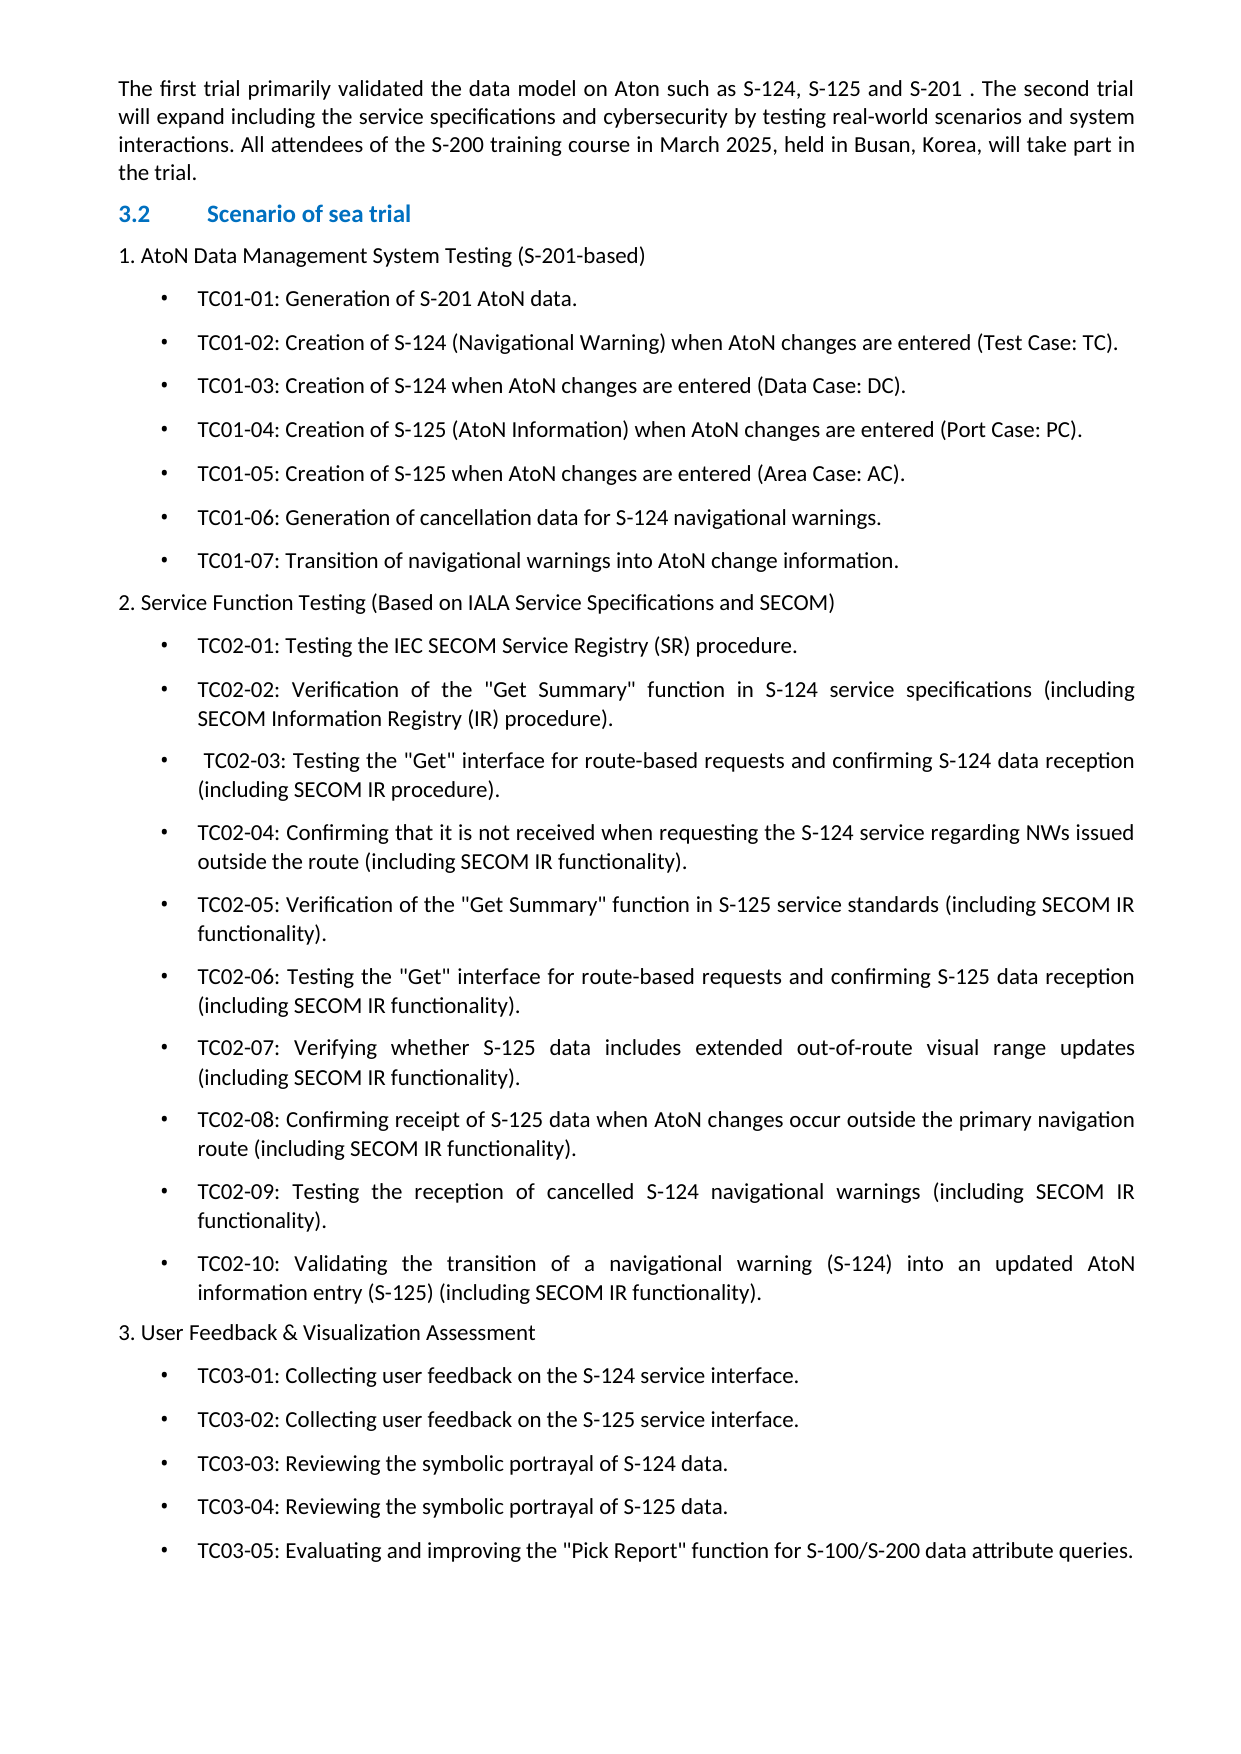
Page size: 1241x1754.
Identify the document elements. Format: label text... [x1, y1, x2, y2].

list TC02-10: Validating the transition of a navigational warning (S-124) into an updated AtoN information entry (S-125) (including SECOM IR functionality). [160, 1247, 1137, 1306]
list TC01-07: Transition of navigational warnings into AtoN change information. [160, 544, 1137, 576]
list TC03-04: Reviewing the symbolic portrayal of S-125 data. [160, 1490, 1137, 1521]
list TC03-01: Collecting user feedback on the S-124 service interface. [160, 1359, 1137, 1390]
list TC02-02: Verification of the "Get Summary" function in S-124 service specifications (including SECOM Information Registry (IR) procedure). [160, 672, 1137, 732]
subtitle Scenario of sea trial [118, 198, 1137, 229]
list TC01-04: Creation of S-125 (AtoN Information) when AtoN changes are entered (Port Case: PC). [160, 413, 1137, 444]
list TC02-04: Confirming that it is not received when requesting the S-124 service regarding NWs issued outside the route (including SECOM IR functionality). [160, 816, 1137, 875]
list TC02-09: Testing the reception of cancelled S-124 navigational warnings (including SECOM IR functionality). [160, 1175, 1137, 1234]
list TC02-01: Testing the IEC SECOM Service Registry (SR) procedure. [160, 629, 1137, 660]
text 3. User Feedback & Visualization Assessment [118, 1318, 1137, 1346]
list TC01-03: Creation of S-124 when AtoN changes are entered (Data Case: DC). [160, 369, 1137, 401]
list TC02-07: Verifying whether S-125 data includes extended out-of-route visual range updates (including SECOM IR functionality). [160, 1031, 1137, 1091]
text 1. AtoN Data Management System Testing (S-201-based) [118, 241, 1137, 269]
list TC02-05: Verification of the "Get Summary" function in S-125 service standards (including SECOM IR functionality). [160, 888, 1137, 947]
list TC02-06: Testing the "Get" interface for route-based requests and confirming S-125 data reception (including SECOM IR functionality). [160, 959, 1137, 1019]
list TC03-02: Collecting user feedback on the S-125 service interface. [160, 1403, 1137, 1434]
list TC01-05: Creation of S-125 when AtoN changes are entered (Area Case: AC). [160, 457, 1137, 488]
list TC01-01: Generation of S-201 AtoN data. [160, 282, 1137, 313]
list TC03-05: Evaluating and improving the "Pick Report" function for S-100/S-200 data attribute queries. [160, 1534, 1137, 1565]
text The first trial primarily validated the data model on Aton such as S-124, S-125 and S-201 . The second trial will expand including the service specifications and cybersecurity by testing real-world scenarios and system interactions. All attendees of the S-200 training course in March 2025, held in Busan, Korea, will take part in the trial. [118, 74, 1137, 186]
list TC01-06: Generation of cancellation data for S-124 navigational warnings. [160, 501, 1137, 532]
list TC02-08: Confirming receipt of S-125 data when AtoN changes occur outside the primary navigation route (including SECOM IR functionality). [160, 1103, 1137, 1162]
list TC02-03: Testing the "Get" interface for route-based requests and confirming S-124 data reception (including SECOM IR procedure). [160, 744, 1137, 803]
text 2. Service Function Testing (Based on IALA Service Specifications and SECOM) [118, 588, 1137, 616]
list TC03-03: Reviewing the symbolic portrayal of S-124 data. [160, 1446, 1137, 1478]
list TC01-02: Creation of S-124 (Navigational Warning) when AtoN changes are entered (Test Case: TC). [160, 326, 1137, 357]
